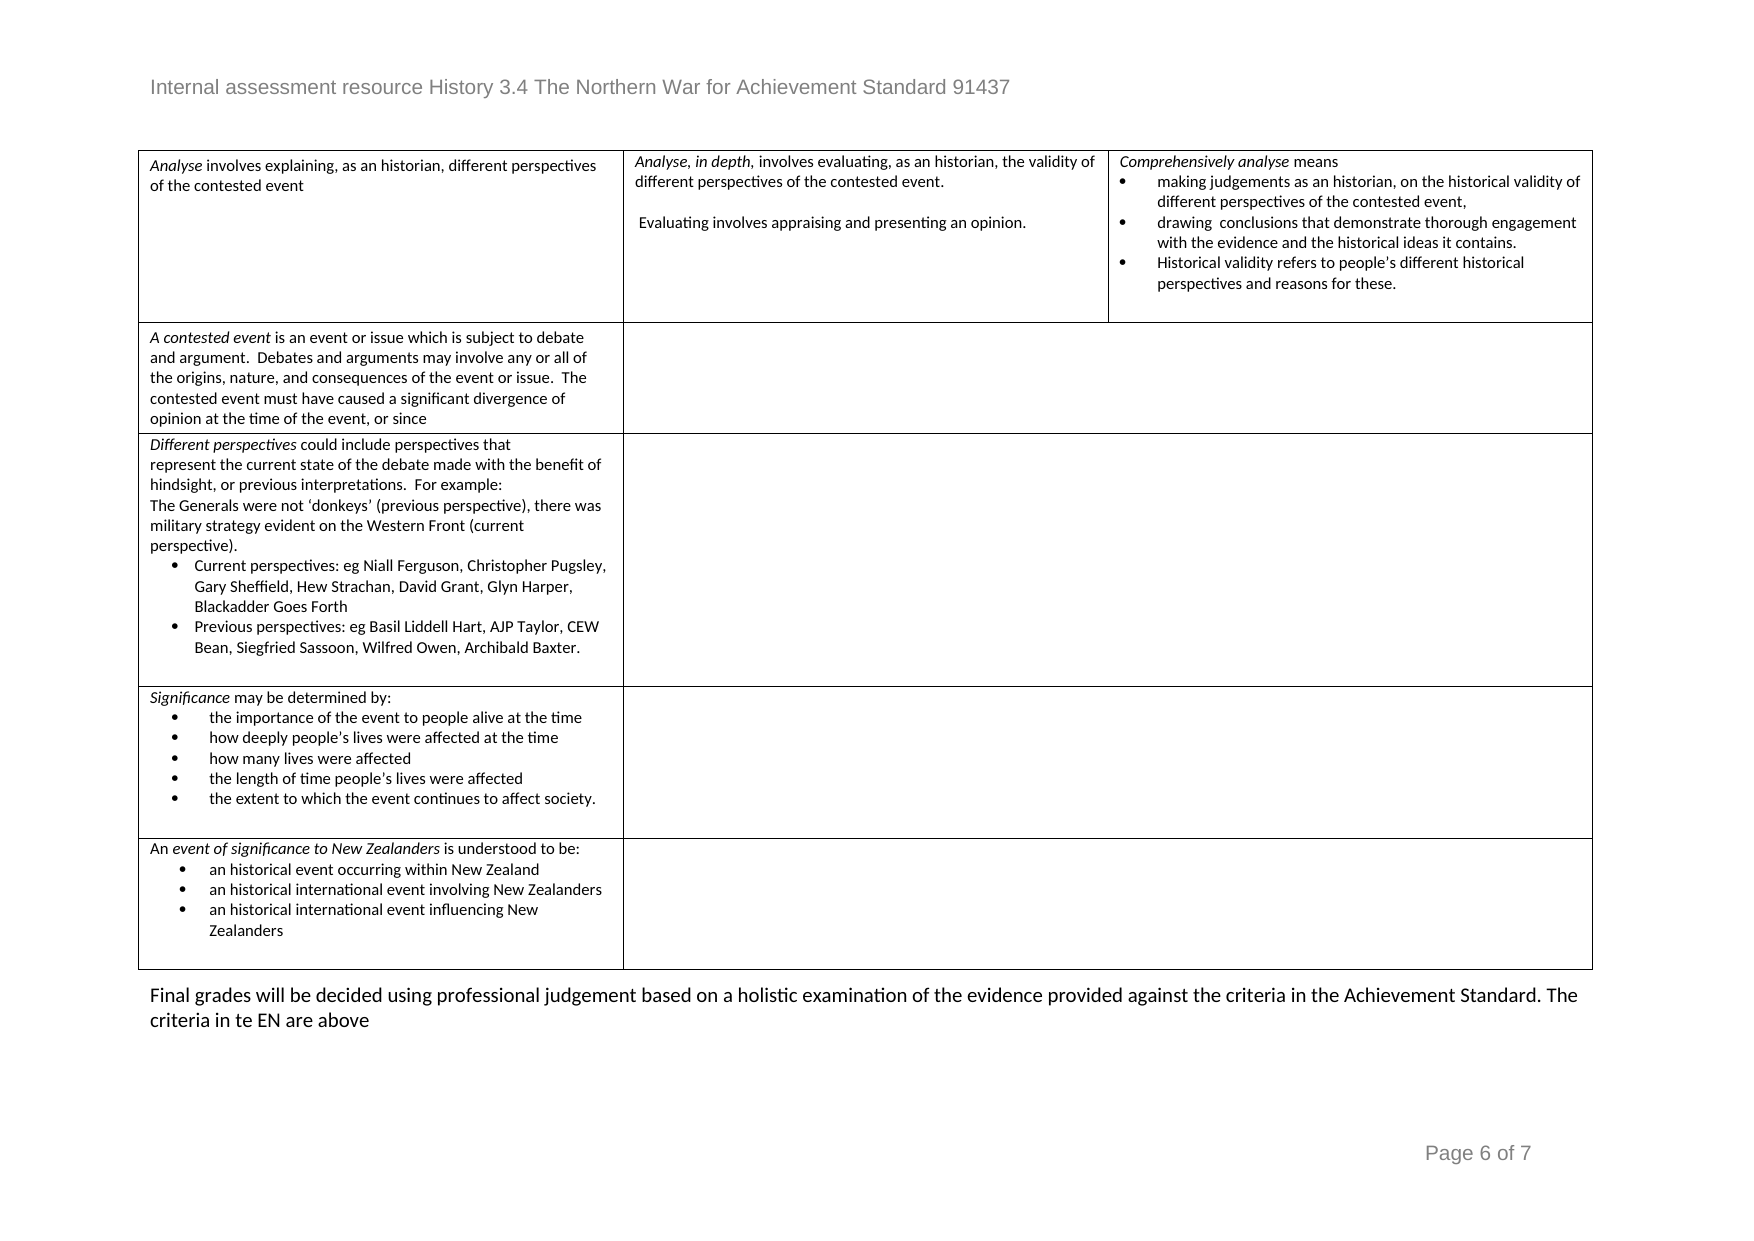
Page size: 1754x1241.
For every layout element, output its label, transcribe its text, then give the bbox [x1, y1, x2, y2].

table_cell Comprehensively analyse means making judgements as an historian, on the historical validity of different perspectives of the contested event, drawing conclusions that demonstrate thorough engagement with the evidence and the historical ideas it contains. Historical validity refers to people’s different historical perspectives and reasons for these. [1109, 151, 1592, 322]
table_cell [624, 839, 1592, 969]
table_cell [624, 434, 1592, 686]
table_cell [624, 323, 1592, 433]
table_cell Analyse involves explaining, as an historian, different perspectives of the contested event [139, 151, 623, 322]
table_cell Analyse, in depth, involves evaluating, as an historian, the validity of different perspectives of the contested event. Evaluating involves appraising and presenting an opinion. [624, 151, 1108, 322]
table_cell An event of significance to New Zealanders is understood to be: an historical event occurring within New Zealand an historical international event involving New Zealanders an historical international event influencing New Zealanders [139, 839, 623, 969]
table_cell Different perspectives could include perspectives that represent the current state of the debate made with the benefit of hindsight, or previous interpretations. For example: The Generals were not ‘donkeys’ (previous perspective), there was military strategy evident on the Western Front (current perspective). Current perspectives: eg Niall Ferguson, Christopher Pugsley, Gary Sheffield, Hew Strachan, David Grant, Glyn Harper, Blackadder Goes Forth Previous perspectives: eg Basil Liddell Hart, AJP Taylor, CEW Bean, Siegfried Sassoon, Wilfred Owen, Archibald Baxter. [139, 434, 623, 686]
table_cell A contested event is an event or issue which is subject to debate and argument. Debates and arguments may involve any or all of the origins, nature, and consequences of the event or issue. The contested event must have caused a significant divergence of opinion at the time of the event, or since [139, 323, 623, 433]
table_cell Significance may be determined by: the importance of the event to people alive at the time how deeply people’s lives were affected at the time how many lives were affected the length of time people’s lives were affected the extent to which the event continues to affect society. [139, 687, 623, 837]
table_cell [624, 687, 1592, 837]
text Final grades will be decided using professional judgement based on a holistic examination of the evidence provided against the criteria in the Achievement Standard. The criteria in te EN are above [150, 982, 1604, 1033]
